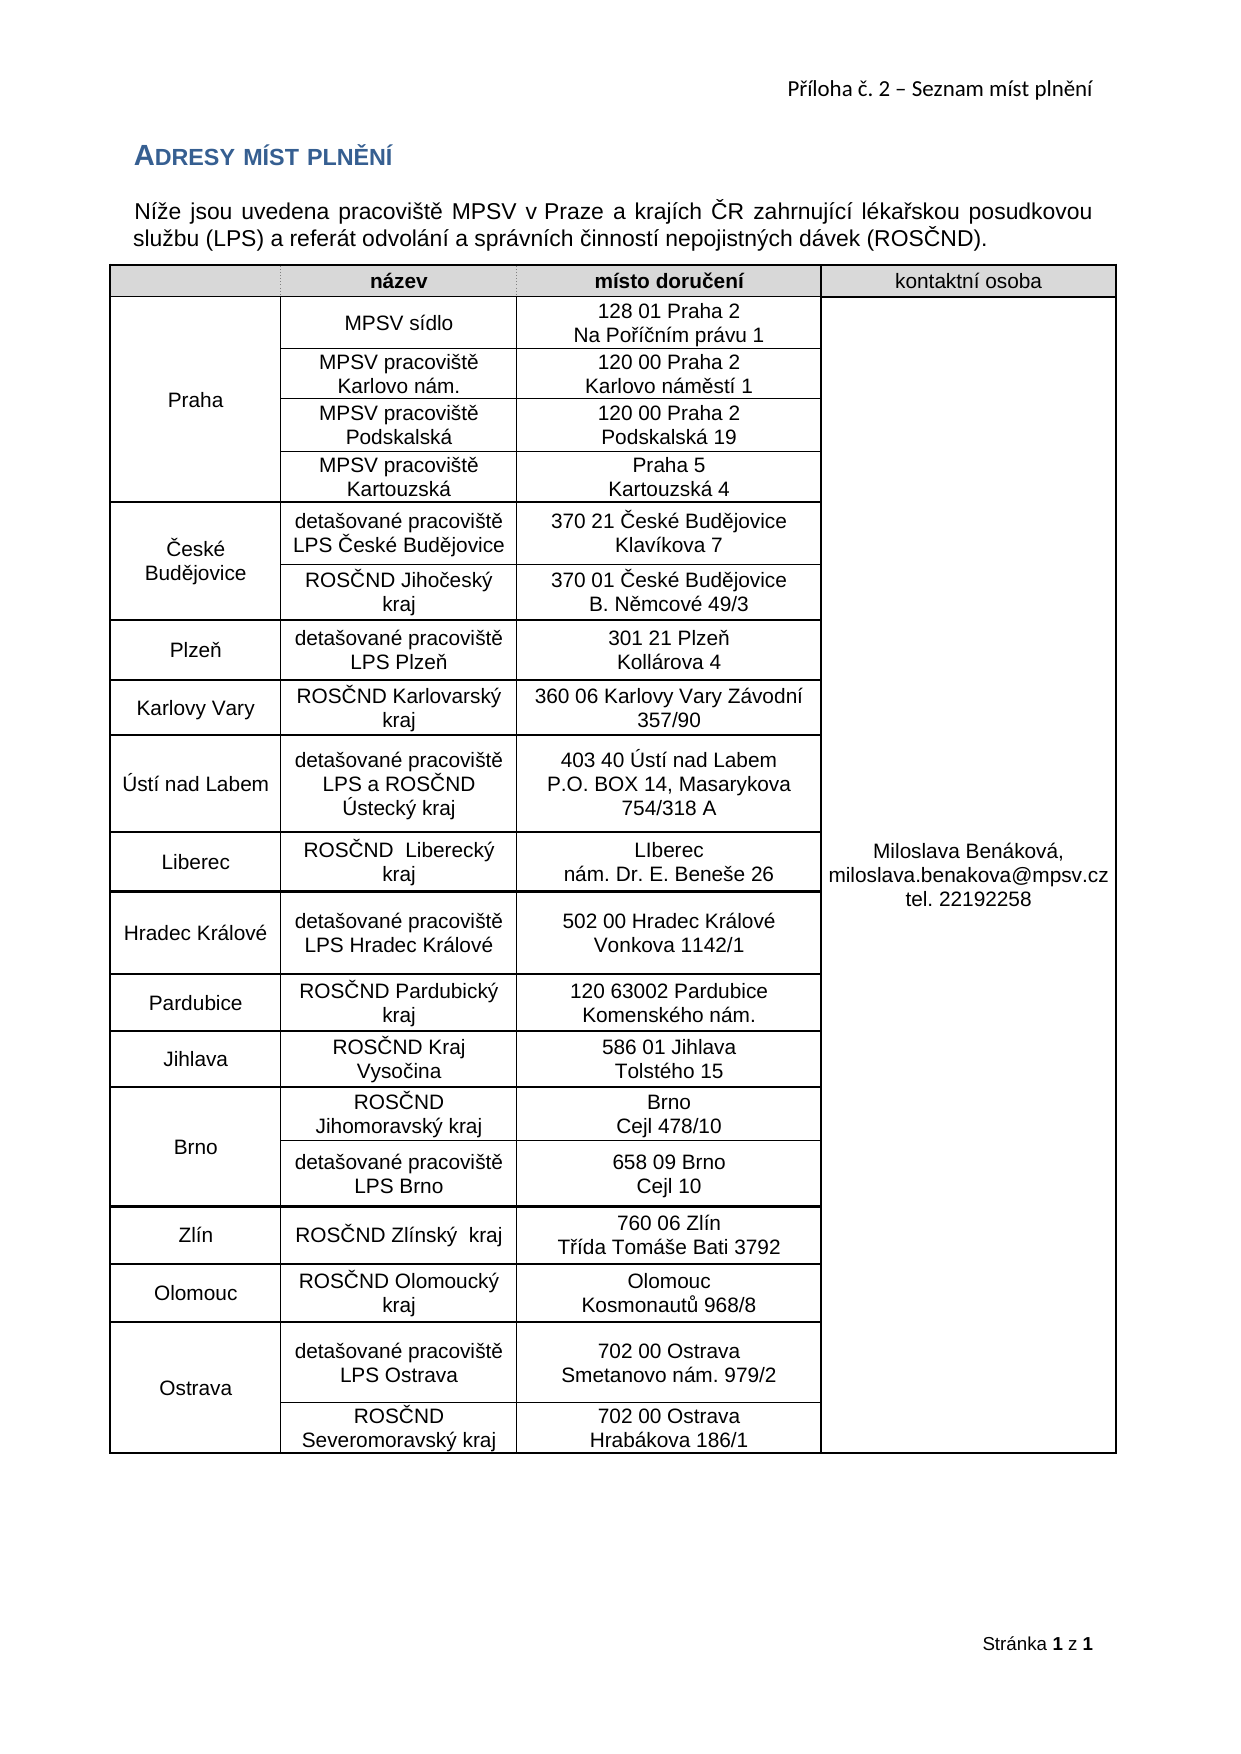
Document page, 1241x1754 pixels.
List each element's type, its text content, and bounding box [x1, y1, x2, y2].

table_header kontaktní osoba [822, 266, 1115, 296]
table_cell 403 40 Ústí nad Labem P.O. BOX 14, Masarykova 754/318 A [517, 736, 820, 831]
table_cell MPSV pracoviště Podskalská [281, 399, 516, 451]
table_cell Karlovy Vary [111, 681, 280, 734]
table_cell ROSČND Olomoucký kraj [281, 1265, 516, 1321]
table_cell Zlín [111, 1208, 280, 1263]
table_cell detašované pracoviště LPS Hradec Králové [281, 893, 516, 973]
table_cell Ostrava [111, 1323, 280, 1452]
table_cell MPSV pracoviště Kartouzská [281, 452, 516, 501]
table_cell 586 01 Jihlava Tolstého 15 [517, 1032, 820, 1086]
table_cell detašované pracoviště LPS Brno [281, 1141, 516, 1205]
table_cell Liberec [111, 833, 280, 890]
table_cell 370 01 České Budějovice B. Němcové 49/3 [517, 565, 820, 619]
table_cell detašované pracoviště LPS Plzeň [281, 621, 516, 679]
table_cell ROSČND Pardubický kraj [281, 975, 516, 1029]
table_cell Praha 5 Kartouzská 4 [517, 452, 820, 501]
table_cell ROSČND Jihomoravský kraj [281, 1088, 516, 1140]
table_cell Olomouc Kosmonautů 968/8 [517, 1265, 820, 1321]
table_cell 702 00 Ostrava Smetanovo nám. 979/2 [517, 1323, 820, 1402]
table_cell ROSČND Liberecký kraj [281, 833, 516, 890]
table_header místo doručení [517, 266, 820, 296]
table_cell Brno Cejl 478/10 [517, 1088, 820, 1140]
table_cell 760 06 Zlín Třída Tomáše Bati 3792 [517, 1208, 820, 1263]
table_header [111, 266, 281, 296]
table_cell 128 01 Praha 2 Na Poříčním právu 1 [517, 297, 820, 348]
table_cell MPSV sídlo [281, 297, 516, 348]
table_cell 301 21 Plzeň Kollárova 4 [517, 621, 820, 679]
table_cell Plzeň [111, 621, 280, 679]
table_cell LIberec nám. Dr. E. Beneše 26 [517, 833, 820, 890]
subtitle Adresy míst plnění [133, 138, 1093, 172]
table_cell ROSČND Jihočeský kraj [281, 565, 516, 619]
table_cell ROSČND Zlínský kraj [281, 1208, 516, 1263]
table_cell detašované pracoviště LPS Ostrava [281, 1323, 516, 1402]
table_cell MPSV pracoviště Karlovo nám. [281, 349, 516, 398]
table_cell Miloslava Benáková, miloslava.benakova@mpsv.cz tel. 22192258 [822, 298, 1115, 1452]
table_cell 370 21 České Budějovice Klavíkova 7 [517, 503, 820, 564]
table_cell detašované pracoviště LPS České Budějovice [281, 503, 516, 564]
table_cell Ústí nad Labem [111, 736, 280, 831]
table_cell Brno [111, 1088, 280, 1205]
table_cell 120 63002 Pardubice Komenského nám. [517, 975, 820, 1029]
table_cell 702 00 Ostrava Hrabákova 186/1 [517, 1403, 820, 1452]
table_cell Praha [111, 297, 280, 501]
table_cell 360 06 Karlovy Vary Závodní 357/90 [517, 681, 820, 734]
table_header název [281, 266, 517, 296]
table_cell ROSČND Karlovarský kraj [281, 681, 516, 734]
table_cell detašované pracoviště LPS a ROSČND Ústecký kraj [281, 736, 516, 831]
table_cell České Budějovice [111, 503, 280, 619]
table_cell Pardubice [111, 975, 280, 1029]
table_cell ROSČND Kraj Vysočina [281, 1032, 516, 1086]
table_cell 658 09 Brno Cejl 10 [517, 1141, 820, 1205]
table_cell ROSČND Severomoravský kraj [281, 1403, 516, 1452]
table_cell 502 00 Hradec Králové Vonkova 1142/1 [517, 893, 820, 973]
table_cell 120 00 Praha 2 Podskalská 19 [517, 399, 820, 451]
table_cell 120 00 Praha 2 Karlovo náměstí 1 [517, 349, 820, 398]
table_cell Olomouc [111, 1265, 280, 1321]
text Níže jsou uvedena pracoviště MPSV v Praze a krajích ČR zahrnující lékařskou posudkovou službu (LPS) a referát odvolání a správních činností nepojistných dávek (ROSČND). [133, 198, 1093, 251]
table_cell Jihlava [111, 1032, 280, 1086]
table_cell Hradec Králové [111, 893, 280, 973]
